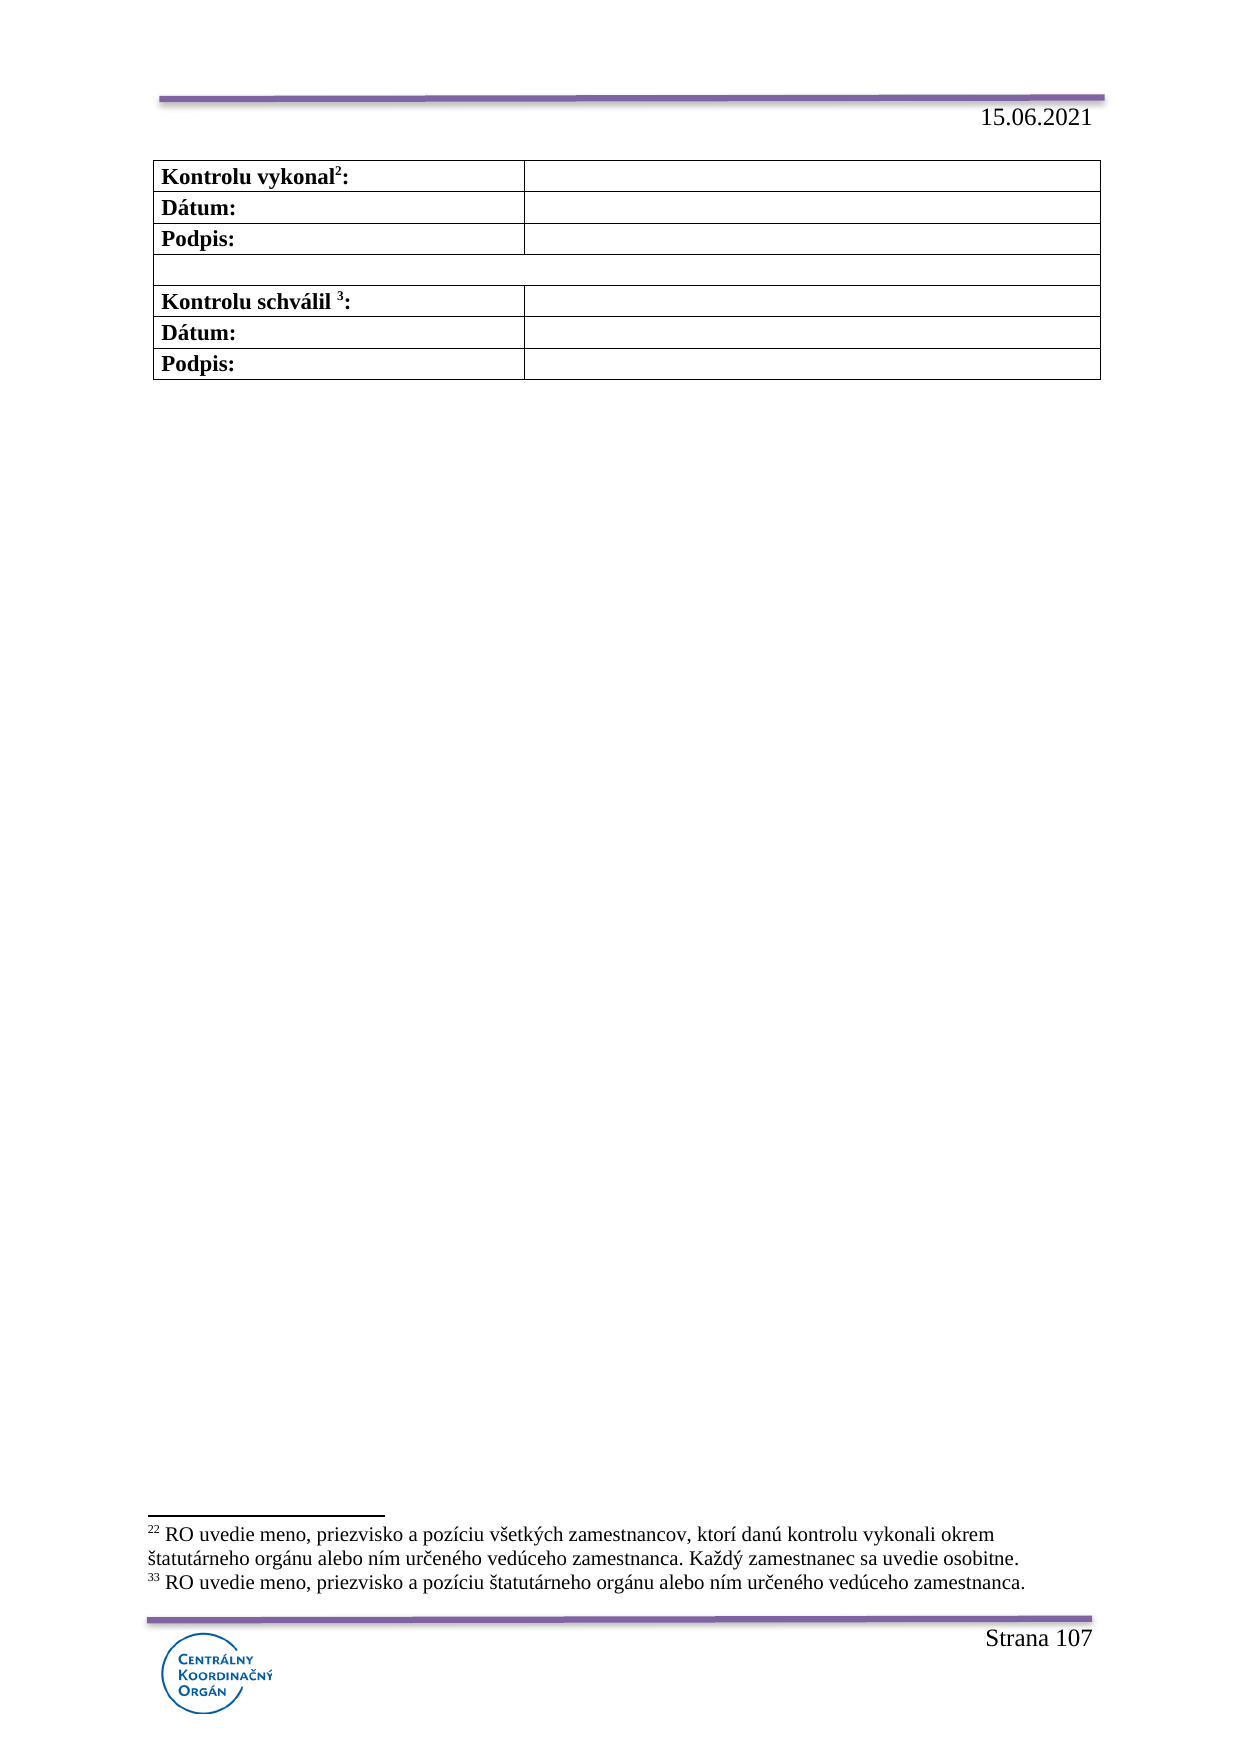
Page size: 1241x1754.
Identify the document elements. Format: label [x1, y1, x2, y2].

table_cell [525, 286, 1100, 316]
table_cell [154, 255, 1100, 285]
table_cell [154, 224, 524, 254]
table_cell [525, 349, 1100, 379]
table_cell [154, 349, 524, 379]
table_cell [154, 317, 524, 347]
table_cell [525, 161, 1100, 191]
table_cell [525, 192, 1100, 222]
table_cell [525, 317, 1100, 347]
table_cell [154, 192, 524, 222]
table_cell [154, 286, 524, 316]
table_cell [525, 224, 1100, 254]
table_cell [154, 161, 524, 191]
picture [159, 1631, 272, 1713]
